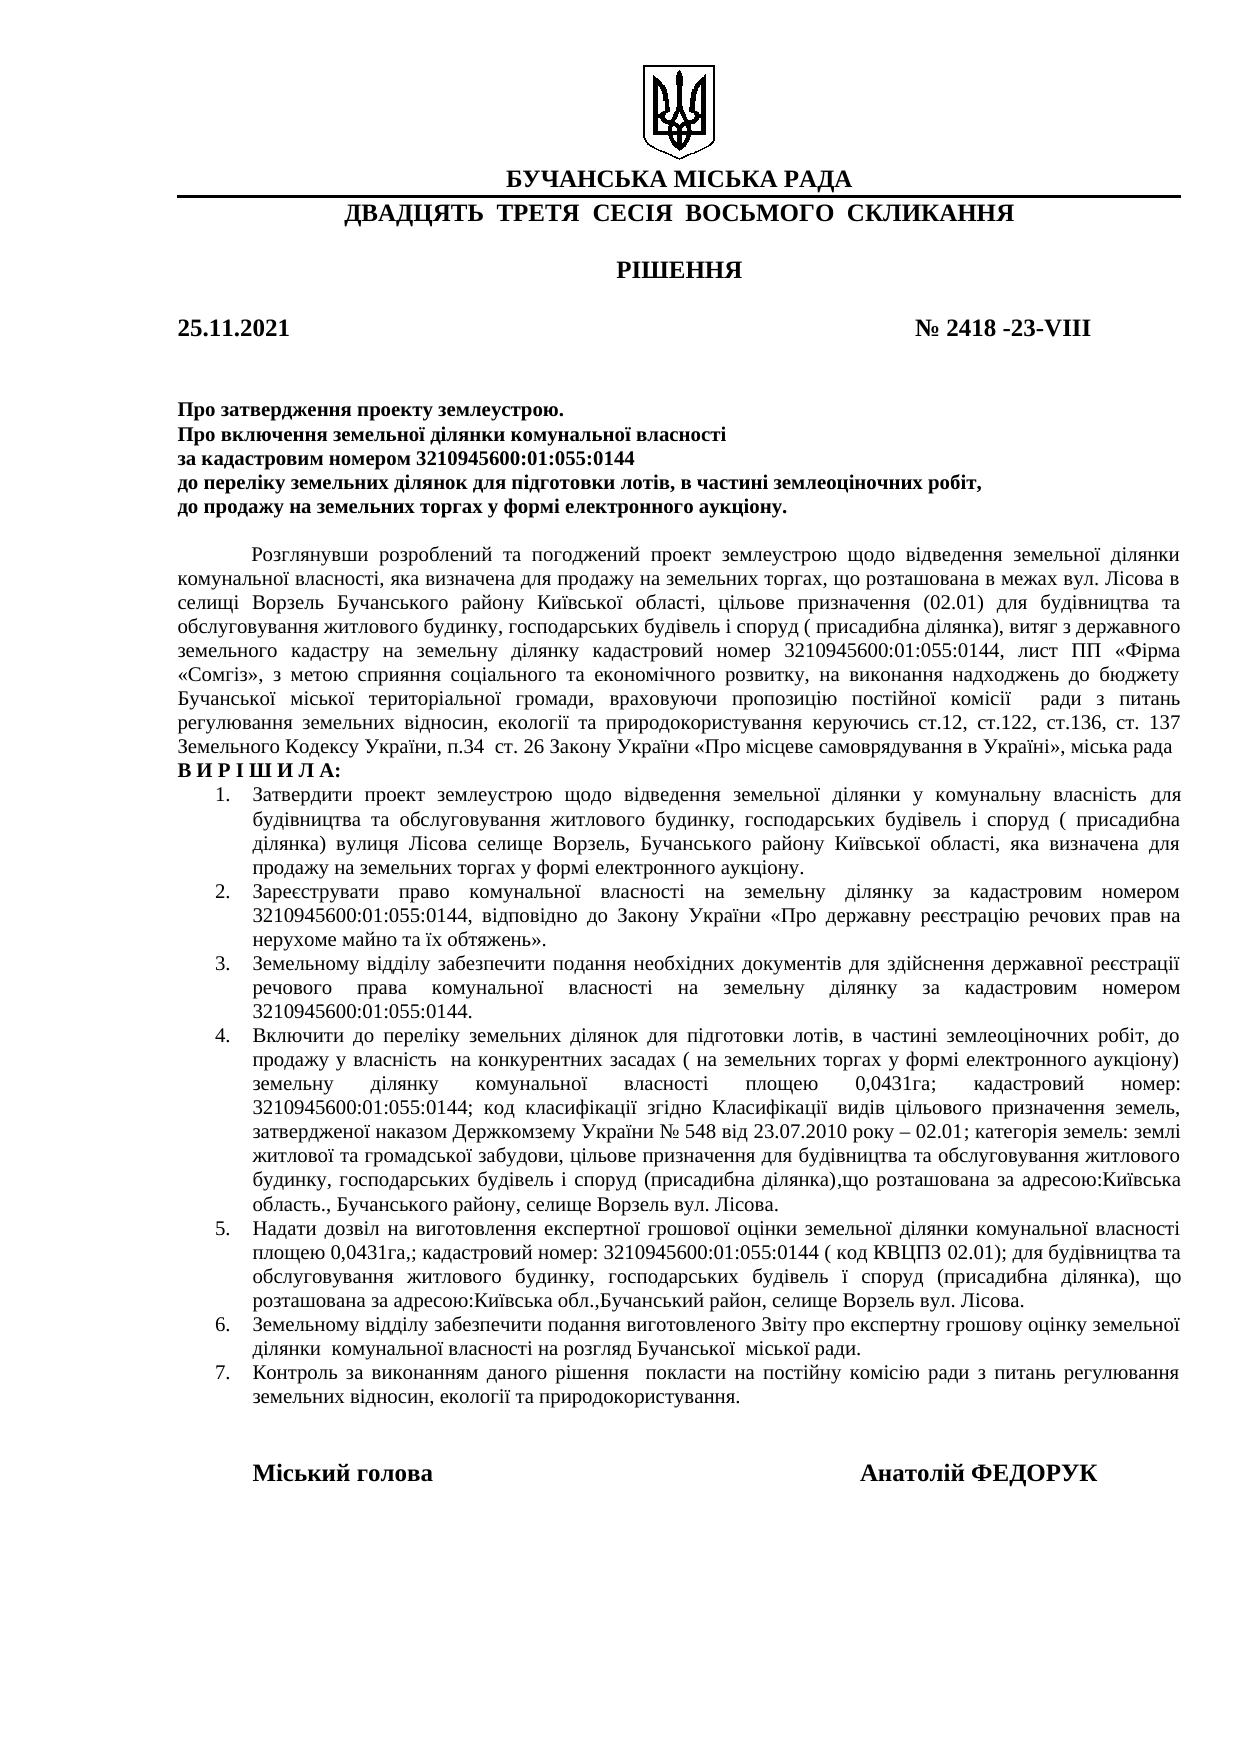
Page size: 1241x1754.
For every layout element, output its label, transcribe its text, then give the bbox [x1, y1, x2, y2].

list Земельному відділу забезпечити подання виготовленого Звіту про експертну грошову оцінку земельної ділянки комунальної власності на розгляд Бучанської міської ради. [215, 1312, 1181, 1360]
text 25.11.2021 № 2418 -23-VІІІ [177, 313, 1181, 342]
text до переліку земельних ділянок для підготовки лотів, в частині землеоціночних робіт, [177, 469, 1181, 494]
text Про затвердження проекту землеустрою. [177, 397, 1181, 421]
text БУЧАНСЬКА МІСЬКА РАДА [177, 164, 1181, 195]
list Контроль за виконанням даного рішення покласти на постійну комісію ради з питань регулювання земельних відносин, екології та природокористування. [215, 1360, 1181, 1408]
text ДВАДЦЯТЬ ТРЕТЯ СЕСІЯ ВОСЬМОГО СКЛИКАННЯ [177, 198, 1181, 227]
text Розглянувши розроблений та погоджений проект землеустрою щодо відведення земельної ділянки комунальної власності, яка визначена для продажу на земельних торгах, що розташована в межах вул. Лісова в селищі Ворзель Бучанського району Київської області, цільове призначення (02.01) для будівництва та обслуговування житлового будинку, господарських будівель і споруд ( присадибна ділянка), витяг з державного земельного кадастру на земельну ділянку кадастровий номер 3210945600:01:055:0144, лист ПП «Фірма «Сомгіз», з метою сприяння соціального та економічного розвитку, на виконання надходжень до бюджету Бучанської міської територіальної громади, враховуючи пропозицію постійної комісії ради з питань регулювання земельних відносин, екології та природокористування керуючись ст.12, ст.122, ст.136, ст. 137 Земельного Кодексу України, п.34 ст. 26 Закону України «Про місцеве самоврядування в Україні», міська рада [177, 542, 1181, 758]
list Затвердити проект землеустрою щодо відведення земельної ділянки у комунальну власність для будівництва та обслуговування житлового будинку, господарських будівель і споруд ( присадибна ділянка) вулиця Лісова селище Ворзель, Бучанського району Київської області, яка визначена для продажу на земельних торгах у формі електронного аукціону. [215, 782, 1181, 879]
list Земельному відділу забезпечити подання необхідних документів для здійснення державної реєстрації речового права комунальної власності на земельну ділянку за кадастровим номером 3210945600:01:055:0144. [215, 951, 1181, 1023]
text РІШЕННЯ [177, 255, 1181, 284]
list Зареєструвати право комунальної власності на земельну ділянку за кадастровим номером 3210945600:01:055:0144, відповідно до Закону України «Про державну реєстрацію речових прав на нерухоме майно та їх обтяжень». [215, 879, 1181, 951]
text В И Р І Ш И Л А: [177, 758, 1181, 782]
text до продажу на земельних торгах у формі електронного аукціону. [177, 494, 1181, 518]
text за кадастровим номером 3210945600:01:055:0144 [177, 446, 1181, 469]
list Надати дозвіл на виготовлення експертної грошової оцінки земельної ділянки комунальної власності площею 0,0431га,; кадастровий номер: 3210945600:01:055:0144 ( код КВЦПЗ 02.01); для будівництва та обслуговування житлового будинку, господарських будівель ї споруд (присадибна ділянка), що розташована за адресою:Київська обл.,Бучанський район, селище Ворзель вул. Лісова. [215, 1216, 1181, 1312]
list Включити до переліку земельних ділянок для підготовки лотів, в частині землеоціночних робіт, до продажу у власність на конкурентних засадах ( на земельних торгах у формі електронного аукціону) земельну ділянку комунальної власності площею 0,0431га; кадастровий номер: 3210945600:01:055:0144; код класифікації згідно Класифікації видів цільового призначення земель, затвердженої наказом Держкомзему України № 548 від 23.07.2010 року – 02.01; категорія земель: землі житлової та громадської забудови, цільове призначення для будівництва та обслуговування житлового будинку, господарських будівель і споруд (присадибна ділянка),що розташована за адресою:Київська область., Бучанського району, селище Ворзель вул. Лісова. [215, 1023, 1181, 1216]
text Про включення земельної ділянки комунальної власності [177, 421, 1181, 446]
subtitle Міський голова Анатолій ФЕДОРУК [252, 1458, 1181, 1487]
